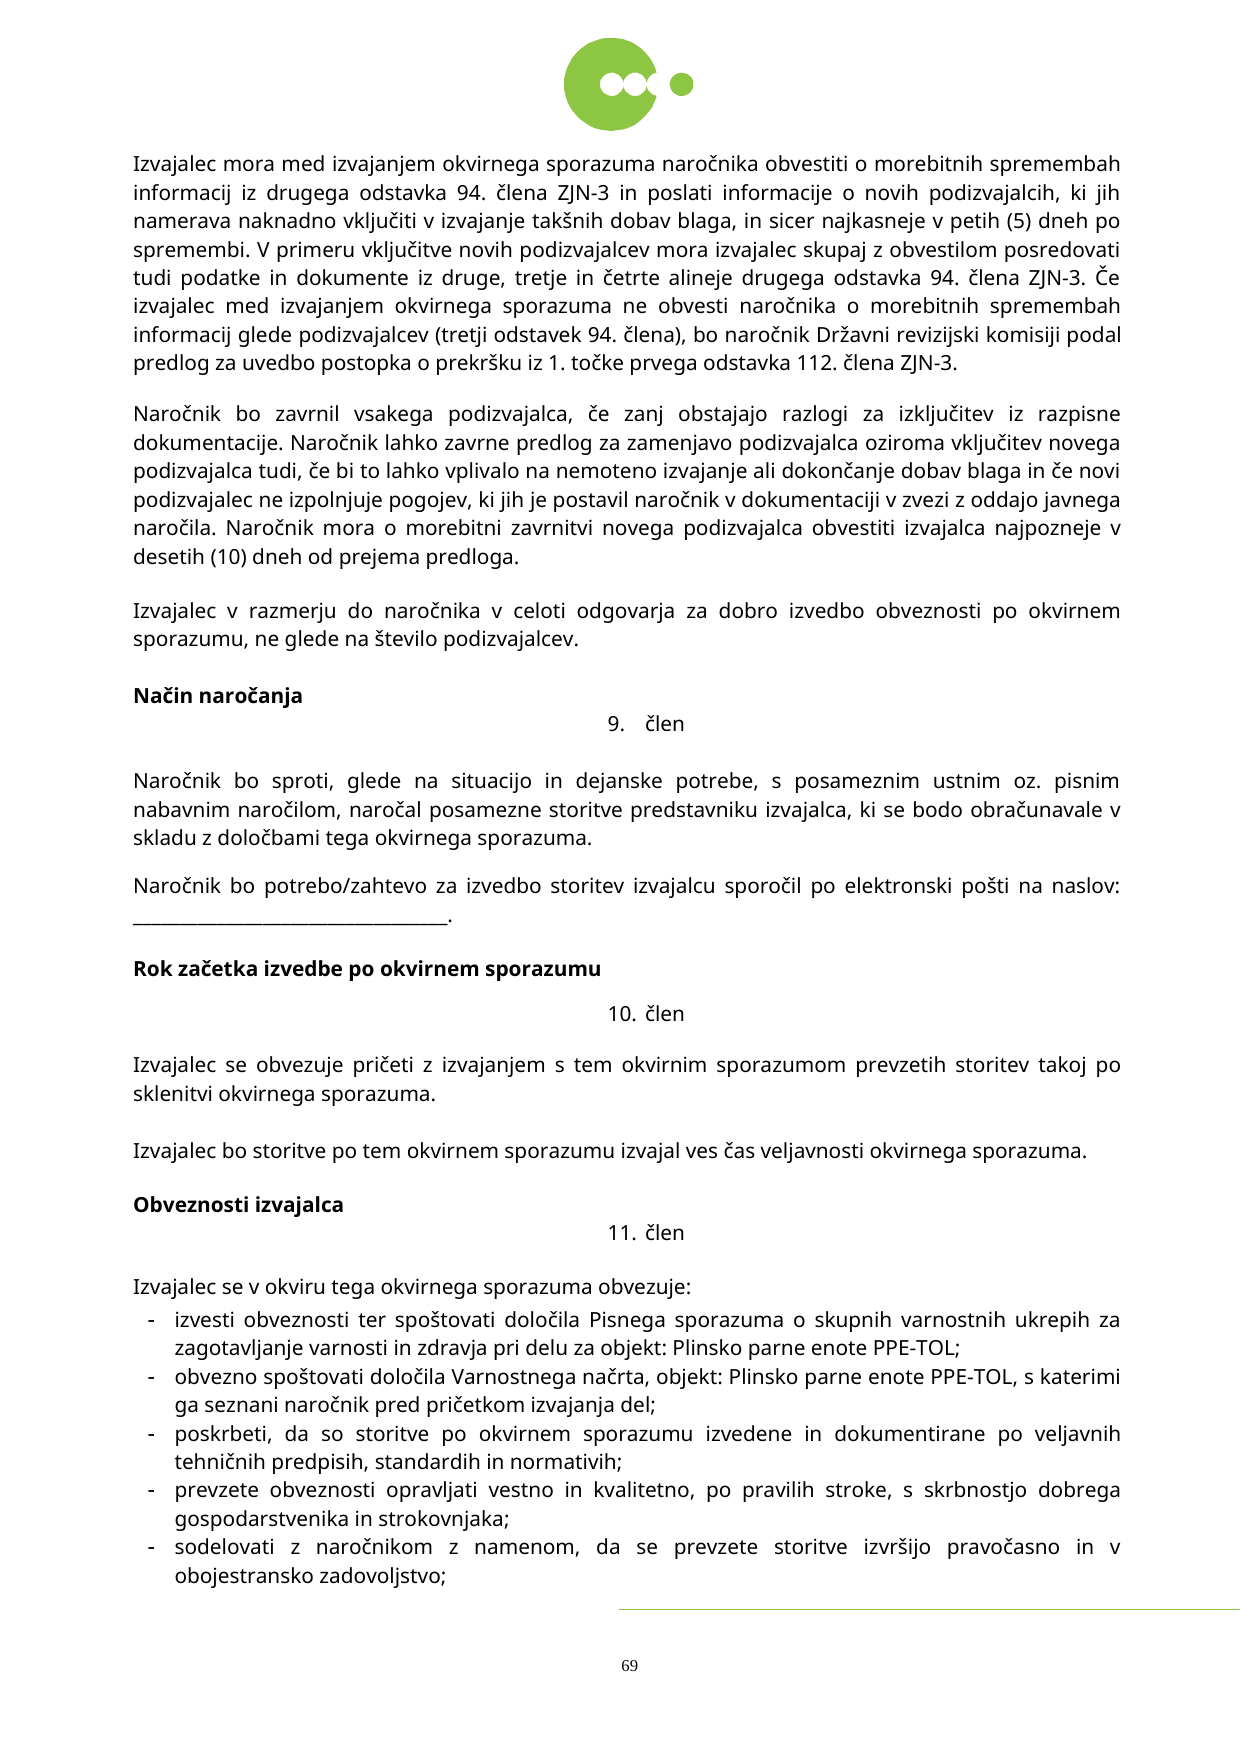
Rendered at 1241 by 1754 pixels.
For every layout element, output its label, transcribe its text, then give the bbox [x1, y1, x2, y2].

text Izvajalec v razmerju do naročnika v celoti odgovarja za dobro izvedbo obveznosti po okvirnem sporazumu, ne glede na število podizvajalcev. [133, 596, 1122, 653]
list člen [170, 1218, 1122, 1247]
text Naročnik bo zavrnil vsakega podizvajalca, če zanj obstajajo razlogi za izključitev iz razpisne dokumentacije. Naročnik lahko zavrne predlog za zamenjavo podizvajalca oziroma vključitev novega podizvajalca tudi, če bi to lahko vplivalo na nemoteno izvajanje ali dokončanje dobav blaga in če novi podizvajalec ne izpolnjuje pogojev, ki jih je postavil naročnik v dokumentaciji v zvezi z oddajo javnega naročila. Naročnik mora o morebitni zavrnitvi novega podizvajalca obvestiti izvajalca najpozneje v desetih (10) dneh od prejema predloga. [133, 399, 1122, 570]
text Rok začetka izvedbe po okvirnem sporazumu [133, 954, 1122, 982]
text Naročnik bo potrebo/zahtevo za izvedbo storitev izvajalcu sporočil po elektronski pošti na naslov: __________________________________. [133, 872, 1122, 928]
text Izvajalec se v okviru tega okvirnega sporazuma obvezuje: [133, 1272, 1122, 1301]
text Obveznosti izvajalca [133, 1190, 1122, 1218]
list sodelovati z naročnikom z namenom, da se prevzete storitve izvršijo pravočasno in v obojestransko zadovoljstvo; [148, 1532, 1122, 1589]
list izvesti obveznosti ter spoštovati določila Pisnega sporazuma o skupnih varnostnih ukrepih za zagotavljanje varnosti in zdravja pri delu za objekt: Plinsko parne enote PPE-TOL; [148, 1305, 1122, 1362]
list člen [170, 999, 1122, 1028]
text Način naročanja [133, 681, 1122, 709]
list poskrbeti, da so storitve po okvirnem sporazumu izvedene in dokumentirane po veljavnih tehničnih predpisih, standardih in normativih; [148, 1419, 1122, 1476]
text Izvajalec mora med izvajanjem okvirnega sporazuma naročnika obvestiti o morebitnih spremembah informacij iz drugega odstavka 94. člena ZJN-3 in poslati informacije o novih podizvajalcih, ki jih namerava naknadno vključiti v izvajanje takšnih dobav blaga, in sicer najkasneje v petih (5) dneh po spremembi. V primeru vključitve novih podizvajalcev mora izvajalec skupaj z obvestilom posredovati tudi podatke in dokumente iz druge, tretje in četrte alineje drugega odstavka 94. člena ZJN-3. Če izvajalec med izvajanjem okvirnega sporazuma ne obvesti naročnika o morebitnih spremembah informacij glede podizvajalcev (tretji odstavek 94. člena), bo naročnik Državni revizijski komisiji podal predlog za uvedbo postopka o prekršku iz 1. točke prvega odstavka 112. člena ZJN-3. [133, 149, 1122, 377]
text Naročnik bo sproti, glede na situacijo in dejanske potrebe, s posameznim ustnim oz. pisnim nabavnim naročilom, naročal posamezne storitve predstavniku izvajalca, ki se bodo obračunavale v skladu z določbami tega okvirnega sporazuma. [133, 766, 1122, 852]
list prevzete obveznosti opravljati vestno in kvalitetno, po pravilih stroke, s skrbnostjo dobrega gospodarstvenika in strokovnjaka; [148, 1476, 1122, 1532]
text Izvajalec bo storitve po tem okvirnem sporazumu izvajal ves čas veljavnosti okvirnega sporazuma. [133, 1136, 1122, 1164]
list člen [170, 709, 1122, 738]
text Izvajalec se obvezuje pričeti z izvajanjem s tem okvirnim sporazumom prevzetih storitev takoj po sklenitvi okvirnega sporazuma. [133, 1051, 1122, 1107]
list obvezno spoštovati določila Varnostnega načrta, objekt: Plinsko parne enote PPE-TOL, s katerimi ga seznani naročnik pred pričetkom izvajanja del; [148, 1362, 1122, 1419]
